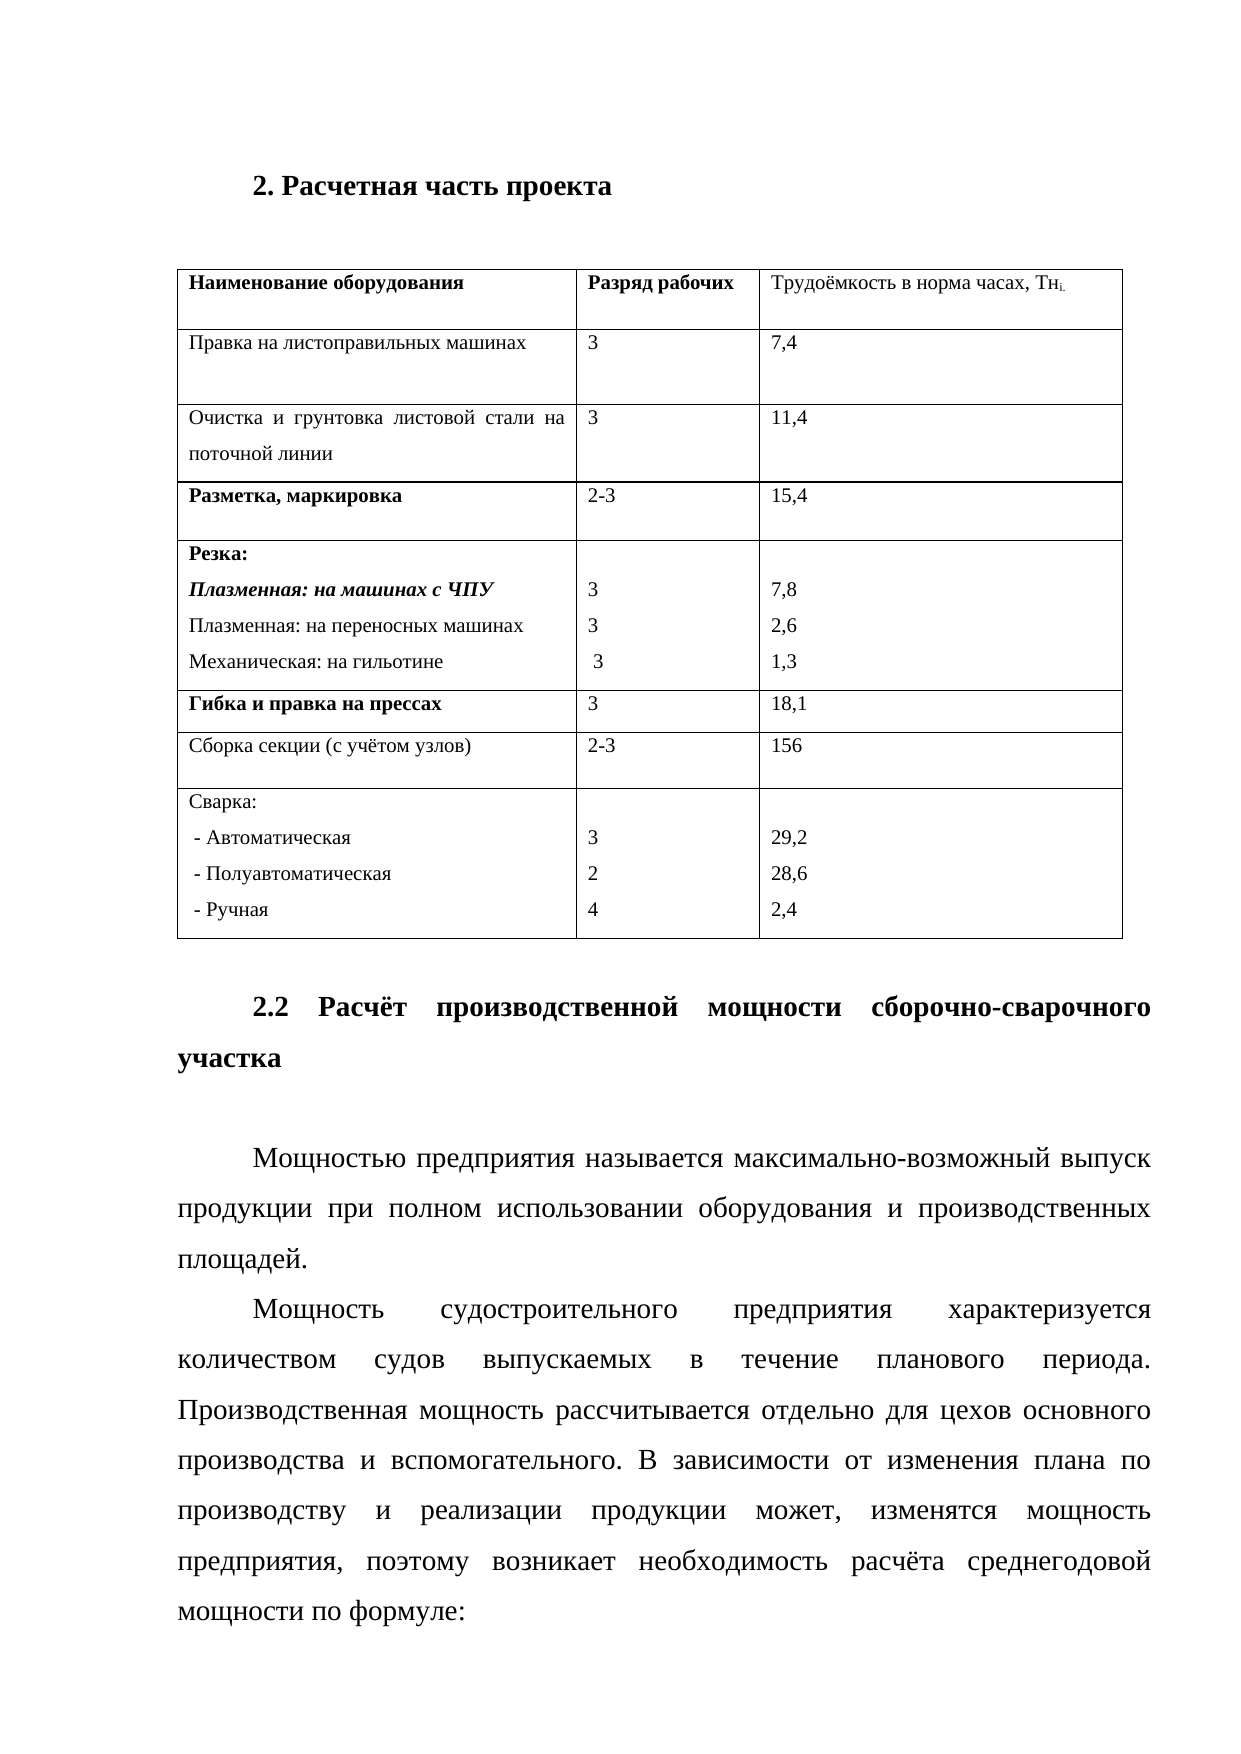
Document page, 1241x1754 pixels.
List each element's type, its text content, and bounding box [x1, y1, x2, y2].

table_header Трудоёмкость в норма часах, Тнi. [760, 270, 1122, 329]
table_cell Разметка, маркировка [178, 483, 576, 540]
table_cell 2-3 [577, 733, 759, 788]
table_cell 7,8 2,6 1,3 [760, 541, 1122, 690]
table_cell Сборка секции (с учётом узлов) [178, 733, 576, 788]
table_cell 11,4 [760, 405, 1122, 481]
table_cell 3 [577, 330, 759, 404]
text 2.2 Расчёт производственной мощности сборочно-сварочного участка [177, 989, 1152, 1073]
table_cell 3 3 3 [577, 541, 759, 690]
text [177, 1291, 1152, 1627]
table_header Наименование оборудования [178, 270, 576, 329]
table_cell 3 [577, 691, 759, 732]
table_cell 7,4 [760, 330, 1122, 404]
table_cell Сварка: - Автоматическая - Полуавтоматическая - Ручная [178, 789, 576, 938]
table_cell 15,4 [760, 483, 1122, 540]
table_cell 3 2 4 [577, 789, 759, 938]
table_cell 3 [577, 405, 759, 481]
table_cell 18,1 [760, 691, 1122, 732]
table_cell Очистка и грунтовка листовой стали на поточной линии [178, 405, 576, 481]
table_cell Правка на листоправильных машинах [178, 330, 576, 404]
text 2. Расчетная часть проекта [177, 168, 1152, 202]
table_cell 2-3 [577, 483, 759, 540]
table_cell Гибка и правка на прессах [178, 691, 576, 732]
table_header Разряд рабочих [577, 270, 759, 329]
table_cell 156 [760, 733, 1122, 788]
table_cell Резка: Плазменная: на машинах с ЧПУ Плазменная: на переносных машинах Механическая: на гильотине [178, 541, 576, 690]
text Мощностью предприятия называется максимально-возможный выпуск продукции при полном использовании оборудования и производственных площадей. [177, 1140, 1152, 1274]
table_cell 29,2 28,6 2,4 [760, 789, 1122, 938]
